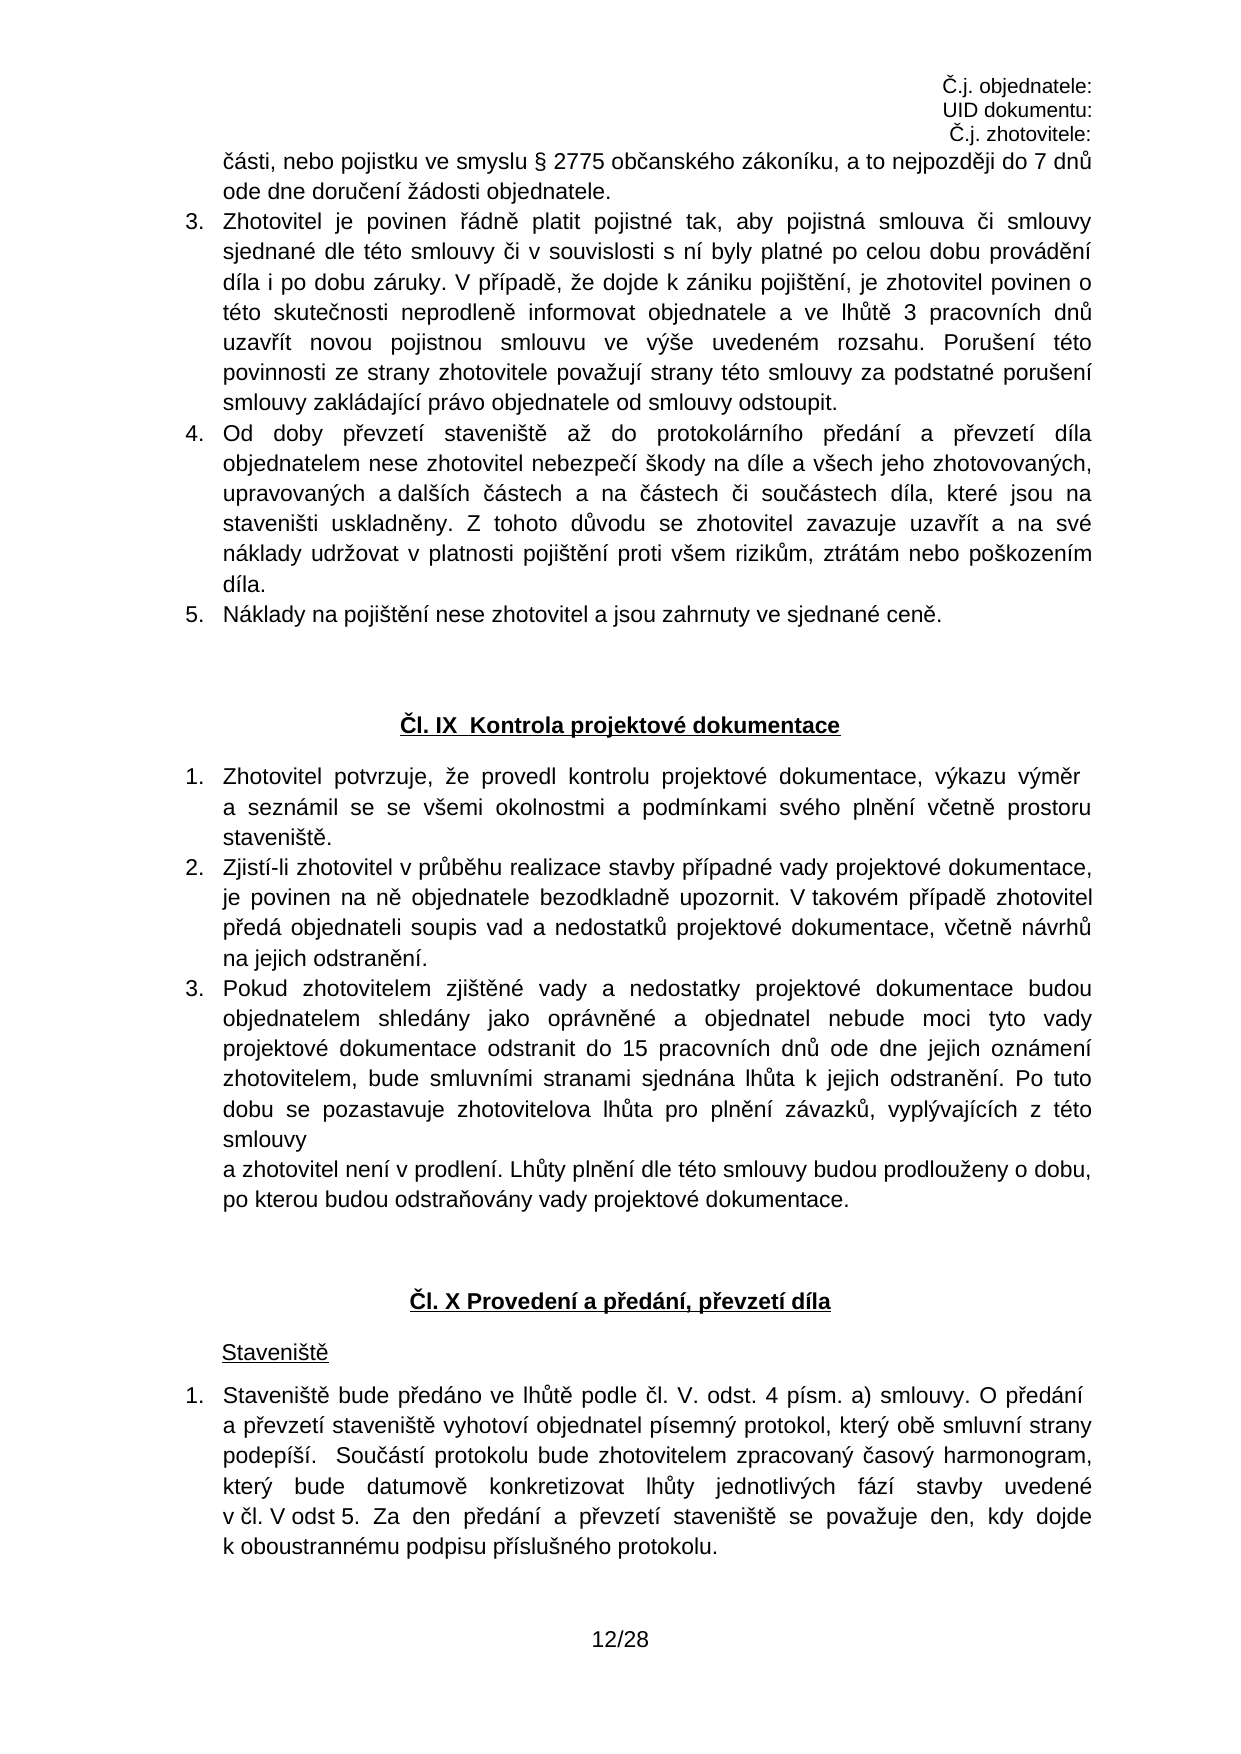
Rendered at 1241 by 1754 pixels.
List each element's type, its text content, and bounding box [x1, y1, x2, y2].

text Staveniště [148, 1339, 1093, 1366]
text Čl. X Provedení a předání, převzetí díla [148, 1288, 1093, 1314]
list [185, 148, 1093, 204]
list Zhotovitel je povinen řádně platit pojistné tak, aby pojistná smlouva či smlouvy sjednané dle této smlouvy či v souvislosti s ní byly platné po celou dobu provádění díla i po dobu záruky. V případě, že dojde k zániku pojištění, je zhotovitel povinen o této skutečnosti neprodleně informovat objednatele a ve lhůtě 3 pracovních dnů uzavřít novou pojistnou smlouvu ve výše uvedeném rozsahu. Porušení této povinnosti ze strany zhotovitele považují strany této smlouvy za podstatné porušení smlouvy zakládající právo objednatele od smlouvy odstoupit. [185, 208, 1093, 416]
text Čl. IX Kontrola projektové dokumentace [148, 712, 1093, 738]
list Zjistí-li zhotovitel v průběhu realizace stavby případné vady projektové dokumentace, je povinen na ně objednatele bezodkladně upozornit. V takovém případě zhotovitel předá objednateli soupis vad a nedostatků projektové dokumentace, včetně návrhů na jejich odstranění. [185, 854, 1093, 971]
list Staveniště bude předáno ve lhůtě podle čl. V. odst. 4 písm. a) smlouvy. O předání a převzetí staveniště vyhotoví objednatel písemný protokol, který obě smluvní strany podepíší. Součástí protokolu bude zhotovitelem zpracovaný časový harmonogram, který bude datumově konkretizovat lhůty jednotlivých fází stavby uvedené v čl. V odst 5. Za den předání a převzetí staveniště se považuje den, kdy dojde k oboustrannému podpisu příslušného protokolu. [185, 1382, 1093, 1559]
list Od doby převzetí staveniště až do protokolárního předání a převzetí díla objednatelem nese zhotovitel nebezpečí škody na díle a všech jeho zhotovovaných, upravovaných a dalších částech a na částech či součástech díla, které jsou na staveništi uskladněny. Z tohoto důvodu se zhotovitel zavazuje uzavřít a na své náklady udržovat v platnosti pojištění proti všem rizikům, ztrátám nebo poškozením díla. [185, 419, 1093, 597]
list Pokud zhotovitelem zjištěné vady a nedostatky projektové dokumentace budou objednatelem shledány jako oprávněné a objednatel nebude moci tyto vady projektové dokumentace odstranit do 15 pracovních dnů ode dne jejich oznámení zhotovitelem, bude smluvními stranami sjednána lhůta k jejich odstranění. Po tuto dobu se pozastavuje zhotovitelova lhůta pro plnění závazků, vyplývajících z této smlouvy a zhotovitel není v prodlení. Lhůty plnění dle této smlouvy budou prodlouženy o dobu, po kterou budou odstraňovány vady projektové dokumentace. [185, 975, 1093, 1212]
list Náklady na pojištění nese zhotovitel a jsou zahrnuty ve sjednané ceně. [185, 601, 1093, 627]
list Zhotovitel potvrzuje, že provedl kontrolu projektové dokumentace, výkazu výměr a seznámil se se všemi okolnostmi a podmínkami svého plnění včetně prostoru staveniště. [185, 763, 1093, 850]
